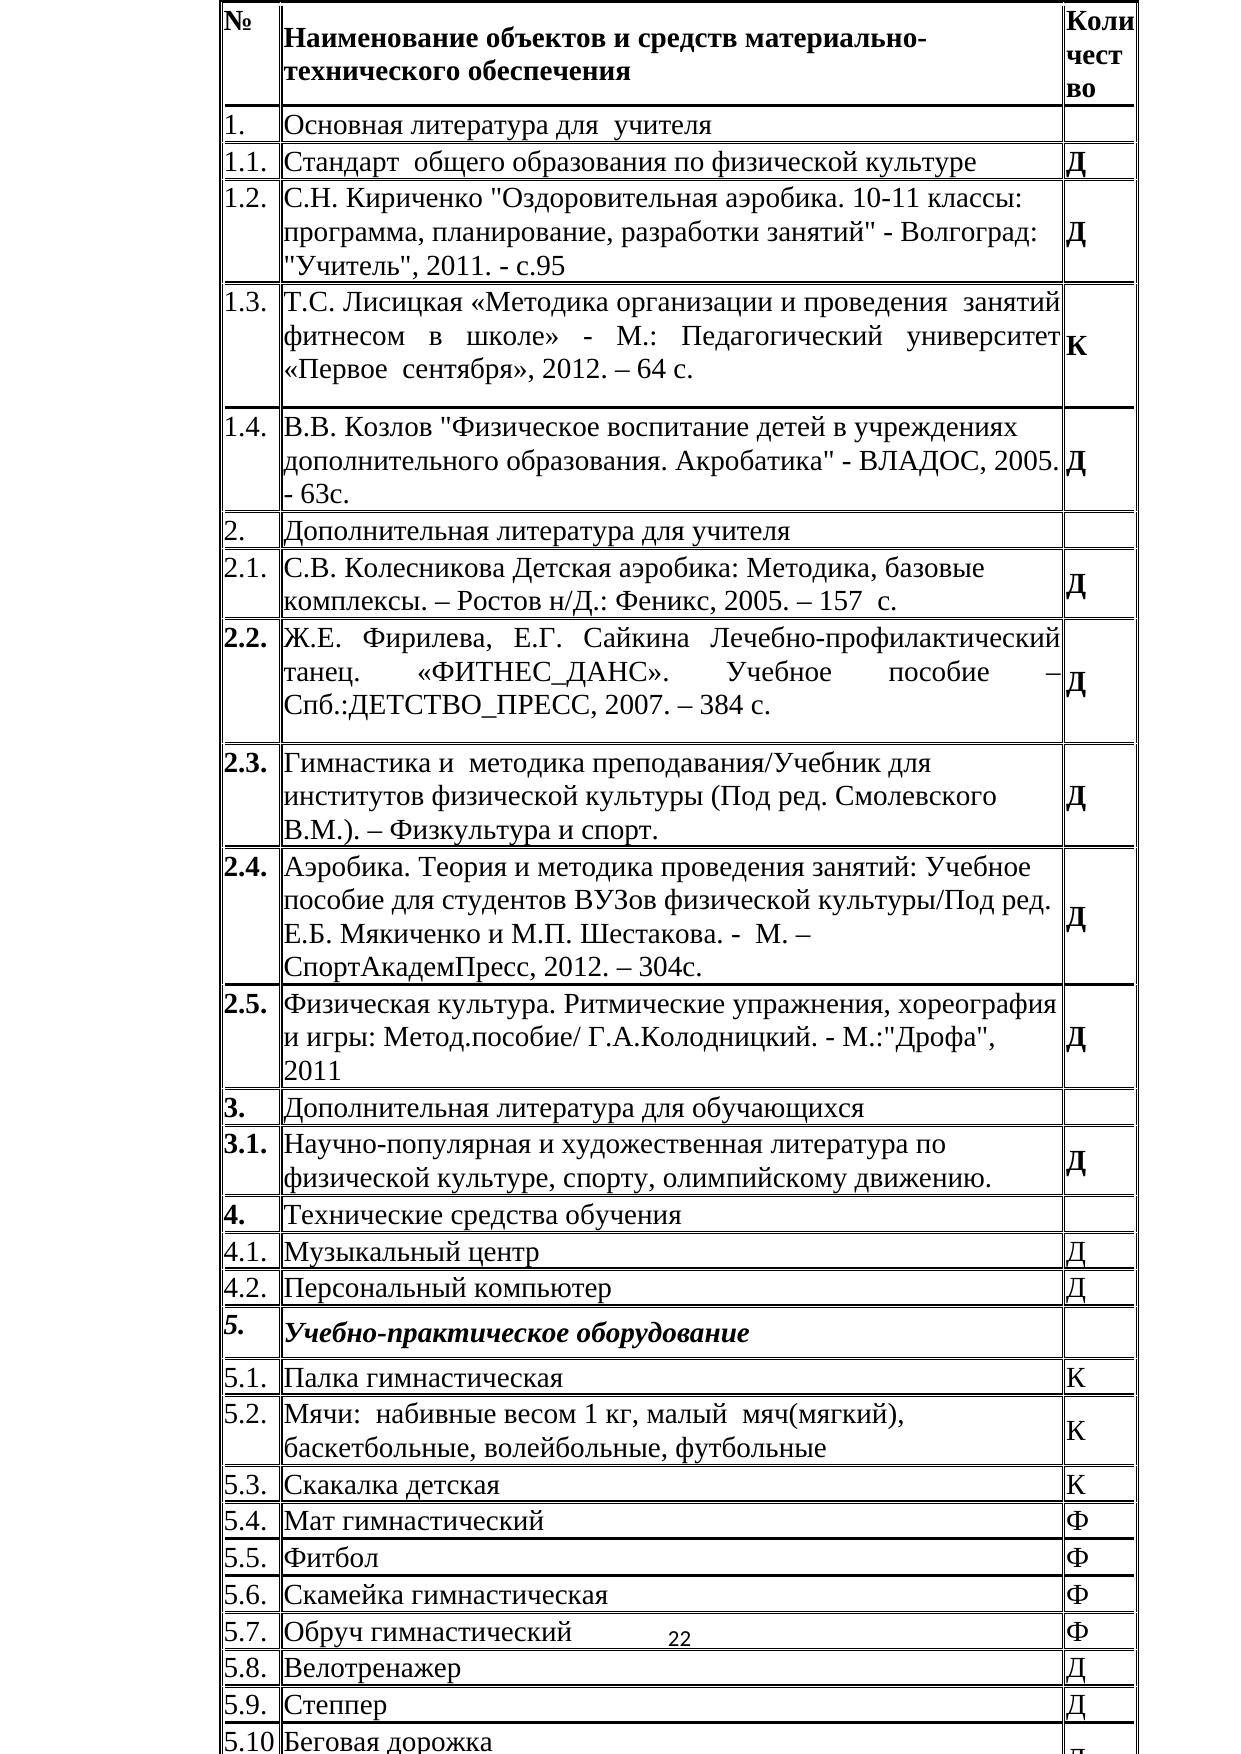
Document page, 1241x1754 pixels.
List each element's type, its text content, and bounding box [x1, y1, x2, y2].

table_cell 1.2. [223, 178, 279, 281]
table_cell К [1065, 1464, 1136, 1500]
table_cell Д [1065, 406, 1136, 510]
table_cell Мат гимнастический [283, 1504, 1062, 1537]
table_cell Д [1064, 617, 1137, 742]
table_cell 1.4. [223, 406, 279, 510]
table_header № [223, 2, 281, 104]
table_cell Физическая культура. Ритмические упражнения, хореография и игры: Метод.пособие/ Г.А.Колодницкий. - М.:"Дрофа", 2011 [283, 986, 1062, 1087]
table_cell Палка гимнастическая [283, 1360, 1062, 1393]
table_cell 5.8. [223, 1648, 279, 1684]
table_cell [1064, 1087, 1137, 1123]
table_cell 5.5. [223, 1537, 279, 1574]
table_cell Обруч гимнастический [283, 1614, 1062, 1647]
table_cell 2.5. [221, 983, 279, 1087]
table_cell Ж.Е. Фирилева, Е.Г. Сайкина Лечебно-профилактический танец. «ФИТНЕС_ДАНС». Учебное пособие – Спб.:ДЕТСТВО_ПРЕСС, 2007. – 384 с. [283, 620, 1062, 742]
table_cell К [1065, 1356, 1136, 1393]
table_cell Ф [1065, 1574, 1136, 1611]
table_cell Скакалка детская [283, 1467, 1062, 1500]
table_cell 2.1. [221, 547, 281, 617]
table_cell 3.1. [223, 1124, 279, 1194]
table_cell 1.1. [221, 141, 281, 177]
table_cell Фитбол [283, 1540, 1062, 1574]
table_cell 1. [223, 104, 279, 141]
table_cell 5.2. [223, 1393, 279, 1463]
table_cell 3. [221, 1087, 281, 1123]
table_cell В.В. Козлов "Физическое воспитание детей в учреждениях дополнительного образования. Акробатика" - ВЛАДОС, 2005. - 63с. [283, 409, 1062, 510]
table_cell Музыкальный центр [283, 1234, 1062, 1267]
table_cell Д [1065, 845, 1136, 983]
table_header Наименование объектов и средств материально-технического обеспечения [281, 3, 1063, 104]
table_cell Ф [1065, 1500, 1136, 1537]
table_cell Д [1065, 1648, 1136, 1684]
table_cell Учебно-практическое оборудование [283, 1308, 1062, 1356]
table_cell Дополнительная литература для обучающихся [283, 1090, 1062, 1123]
table_cell Беговая дорожка [283, 1724, 1062, 1754]
table_cell Т.С. Лисицкая «Методика организации и проведения занятий фитнесом в школе» - М.: Педагогический университет «Первое сентября», 2012. – 64 с. [283, 285, 1062, 406]
table_cell Д [1064, 1231, 1137, 1267]
table_cell 2.2. [221, 617, 281, 742]
table_cell 2. [221, 510, 281, 547]
table_cell 5.4. [223, 1500, 279, 1537]
table_cell Д [1064, 141, 1137, 177]
table_cell К [1065, 281, 1136, 406]
table_cell [1065, 1304, 1136, 1356]
table_cell [1064, 1194, 1137, 1231]
table_cell 2.4. [223, 845, 279, 983]
table_cell Мячи: набивные весом 1 кг, малый мяч(мягкий), баскетбольные, волейбольные, футбольные [283, 1397, 1062, 1463]
table_header Количество [1064, 3, 1136, 104]
table_cell Гимнастика и методика преподавания/Учебник для институтов физической культуры (Под ред. Смолевского В.М.). – Физкультура и спорт. [283, 745, 1062, 845]
table_cell Д [1065, 1721, 1136, 1754]
table_cell Научно-популярная и художественная литература по физической культуре, спорту, олимпийскому движению. [283, 1127, 1062, 1194]
table_cell Д [1065, 178, 1136, 281]
table_cell Дополнительная литература для учителя [283, 513, 1062, 547]
table_cell Ф [1064, 1611, 1137, 1647]
table_cell 1.3. [223, 281, 279, 406]
table_cell 5.1. [223, 1356, 279, 1393]
table_cell Основная литература для учителя [283, 107, 1062, 141]
table_cell Степпер [283, 1688, 1062, 1721]
table_cell Велотренажер [283, 1651, 1062, 1684]
table_cell 5.6. [223, 1574, 279, 1611]
table_cell 5.3. [223, 1464, 279, 1500]
table_cell 5.10. [223, 1721, 279, 1754]
table_cell 5.7. [221, 1611, 281, 1647]
table_cell Стандарт общего образования по физической культуре [283, 144, 1062, 177]
table_cell 2.3. [221, 742, 281, 845]
table_cell 4. [221, 1194, 281, 1231]
table_cell Ф [1065, 1537, 1136, 1574]
table_cell Персональный компьютер [283, 1271, 1062, 1304]
table_cell 5. [223, 1304, 279, 1356]
table_cell С.В. Колесникова Детская аэробика: Методика, базовые комплексы. – Ростов н/Д.: Феникс, 2005. – 157 с. [283, 550, 1062, 617]
table_cell Д [1065, 1124, 1136, 1194]
table_cell [1065, 104, 1136, 141]
table_cell 4.2. [223, 1267, 279, 1304]
table_cell С.Н. Кириченко "Оздоровительная аэробика. 10-11 классы: программа, планирование, разработки занятий" - Волгоград: "Учитель", 2011. - с.95 [283, 181, 1062, 281]
table_cell К [1065, 1393, 1136, 1463]
table_cell Д [1064, 547, 1137, 617]
table_cell Технические средства обучения [283, 1197, 1062, 1231]
table_cell Д [1065, 1267, 1136, 1304]
table_cell Аэробика. Теория и методика проведения занятий: Учебное пособие для студентов ВУЗов физической культуры/Под ред. Е.Б. Мякиченко и М.П. Шестакова. - М. – СпортАкадемПресс, 2012. – 304с. [283, 849, 1062, 983]
table_cell Д [1065, 1684, 1136, 1721]
table_cell Д [1065, 983, 1137, 1087]
table_cell [1064, 510, 1137, 547]
table_cell 4.1. [221, 1231, 281, 1267]
table_cell Д [1064, 742, 1137, 845]
table_cell Скамейка гимнастическая [283, 1577, 1062, 1611]
table_cell 5.9. [223, 1684, 279, 1721]
